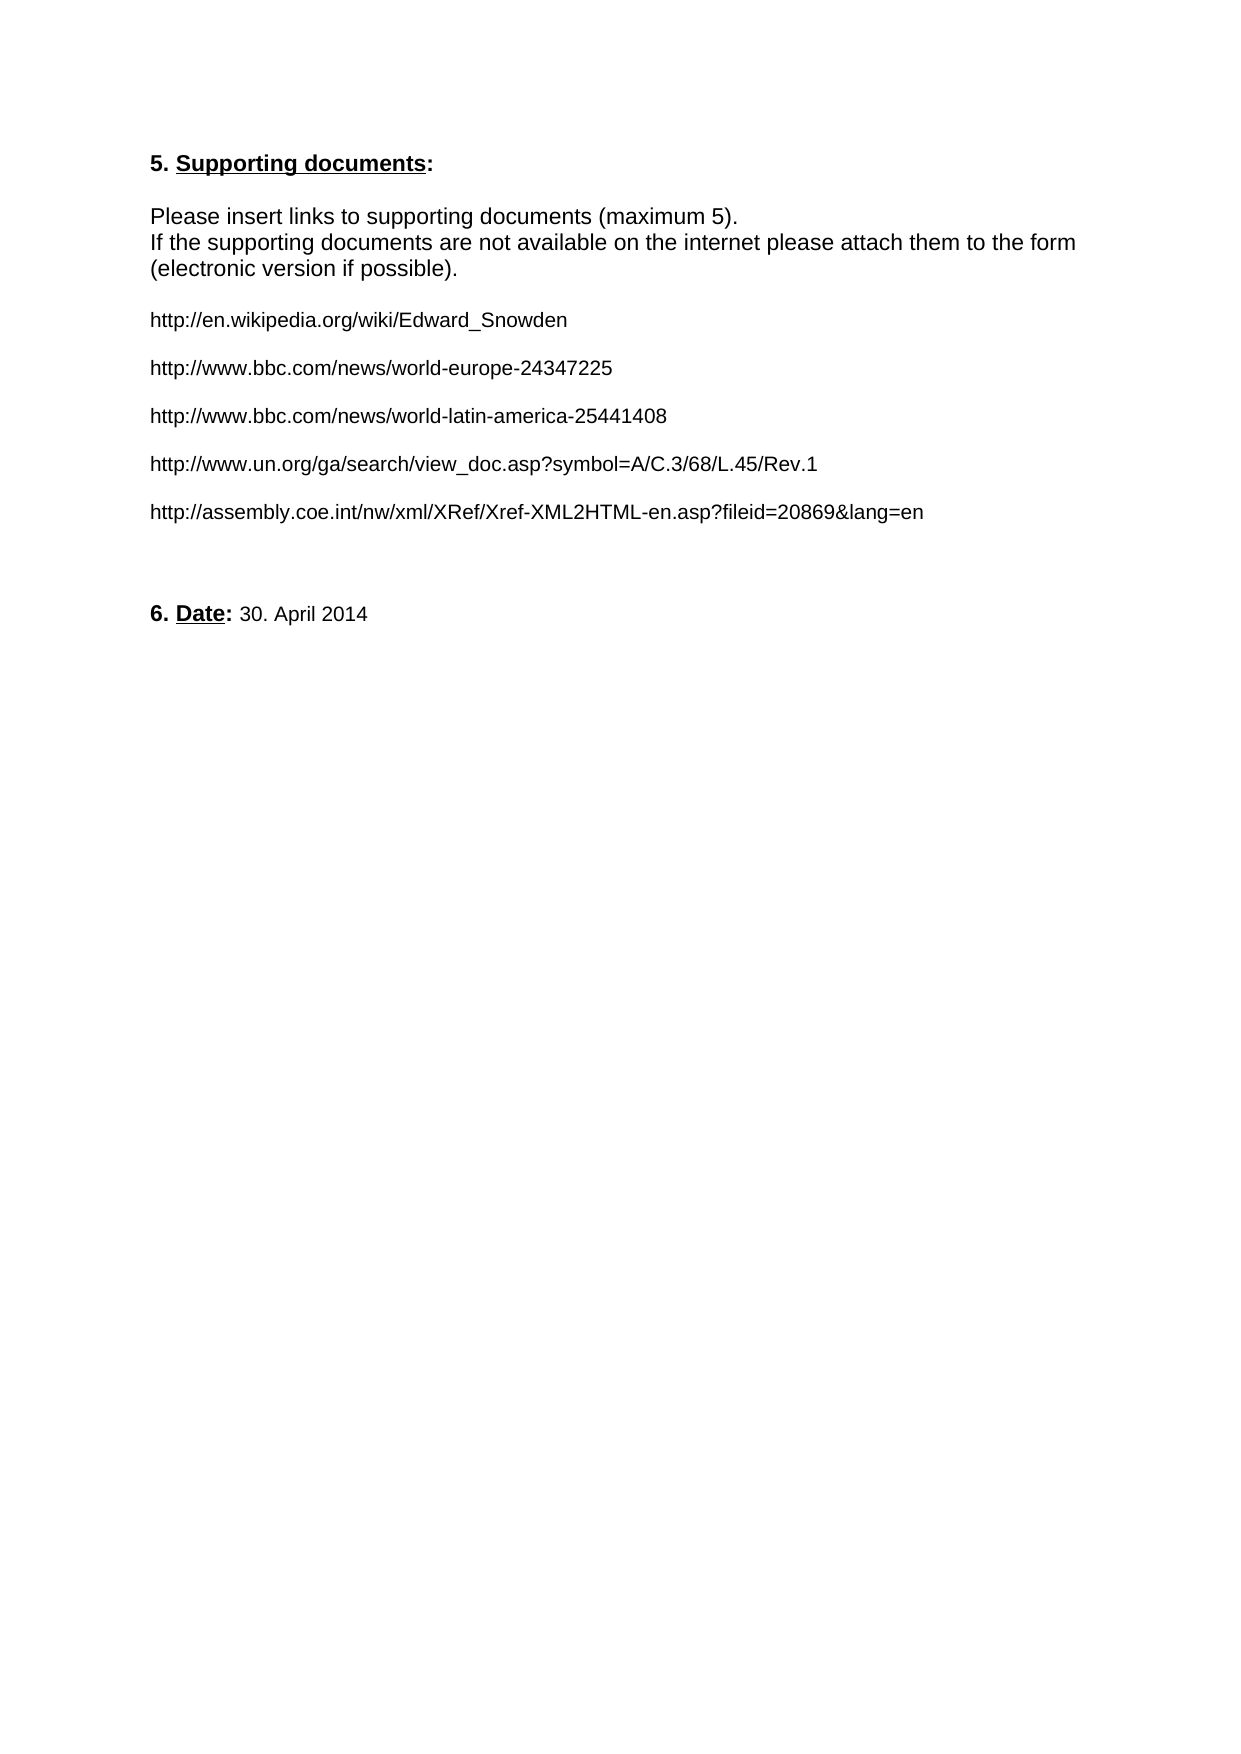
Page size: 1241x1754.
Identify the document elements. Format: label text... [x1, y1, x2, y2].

text http://www.un.org/ga/search/view_doc.asp?symbol=A/C.3/68/L.45/Rev.1 [150, 452, 1090, 476]
text Please insert links to supporting documents (maximum 5). [150, 203, 1090, 229]
text http://assembly.coe.int/nw/xml/XRef/Xref-XML2HTML-en.asp?fileid=20869&lang=en [150, 500, 1090, 524]
text http://www.bbc.com/news/world-latin-america-25441408 [150, 404, 1090, 428]
text http://www.bbc.com/news/world-europe-24347225 [150, 356, 1090, 380]
text 5. Supporting documents: [150, 150, 1090, 176]
text http://en.wikipedia.org/wiki/Edward_Snowden [150, 308, 1090, 332]
text 6. Date: 30. April 2014 [150, 600, 1090, 627]
text If the supporting documents are not available on the internet please attach them to the form (electronic version if possible). [150, 229, 1090, 282]
